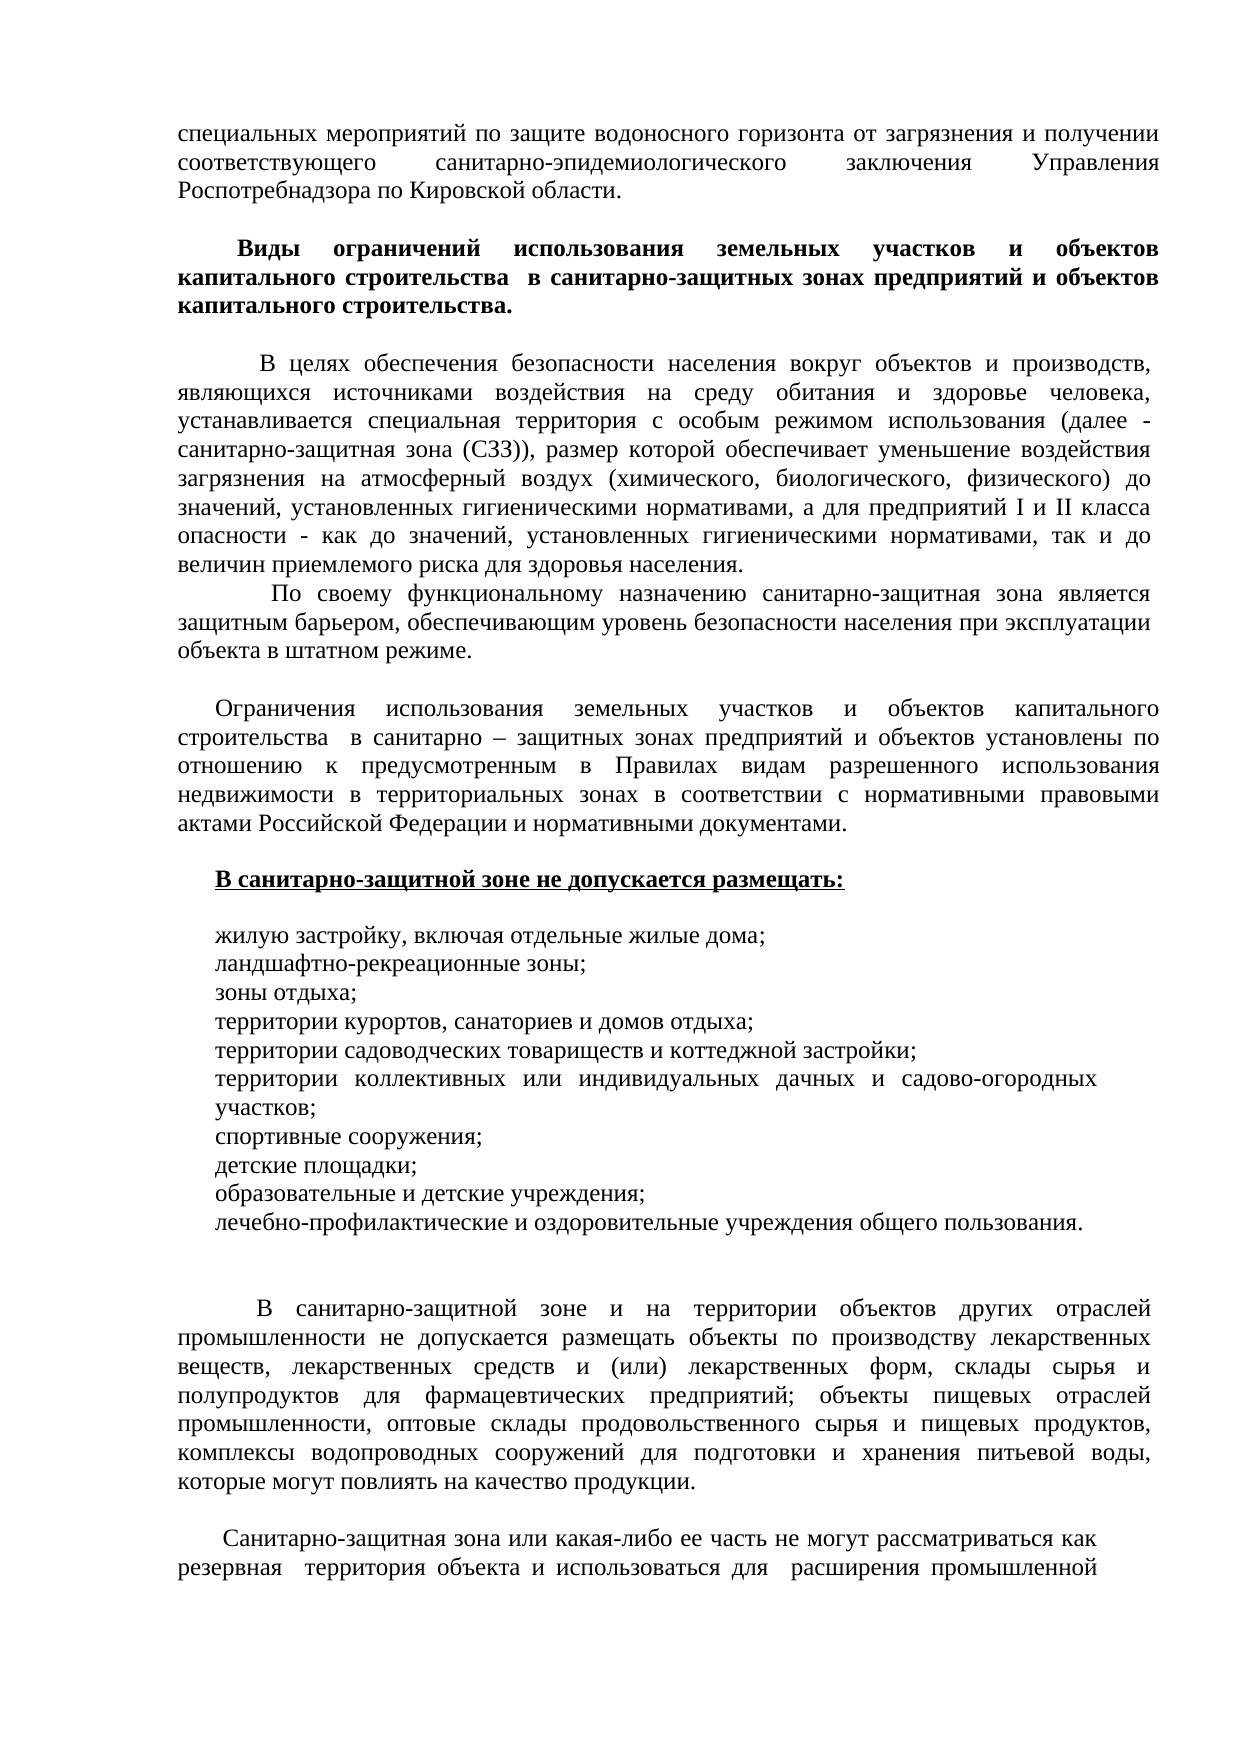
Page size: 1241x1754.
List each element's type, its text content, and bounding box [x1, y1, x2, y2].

text детские площадки; [215, 1150, 1098, 1178]
text территории курортов, санаториев и домов отдыха; [215, 1006, 1098, 1035]
text ландшафтно-рекреационные зоны; [215, 948, 1098, 977]
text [177, 1523, 1098, 1581]
text По своему функциональному назначению санитарно-защитная зона является защитным барьером, обеспечивающим уровень безопасности населения при эксплуатации объекта в штатном режиме. [177, 578, 1152, 664]
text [177, 118, 1160, 204]
text территории садоводческих товариществ и коттеджной застройки; [215, 1035, 1098, 1063]
text зоны отдыха; [215, 977, 1098, 1006]
text жилую застройку, включая отдельные жилые дома; [215, 920, 1098, 948]
text В целях обеспечения безопасности населения вокруг объектов и производств, являющихся источниками воздействия на среду обитания и здоровье человека, устанавливается специальная территория с особым режимом использования (далее - санитарно-защитная зона (СЗЗ)), размер которой обеспечивает уменьшение воздействия загрязнения на атмосферный воздух (химического, биологического, физического) до значений, установленных гигиеническими нормативами, а для предприятий I и II класса опасности - как до значений, установленных гигиеническими нормативами, так и до величин приемлемого риска для здоровья населения. [177, 348, 1152, 578]
text В санитарно-защитной зоне и на территории объектов других отраслей промышленности не допускается размещать объекты по производству лекарственных веществ, лекарственных средств и (или) лекарственных форм, склады сырья и полупродуктов для фармацевтических предприятий; объекты пищевых отраслей промышленности, оптовые склады продовольственного сырья и пищевых продуктов, комплексы водопроводных сооружений для подготовки и хранения питьевой воды, которые могут повлиять на качество продукции. [177, 1293, 1152, 1495]
text лечебно-профилактические и оздоровительные учреждения общего пользования. [215, 1207, 1098, 1236]
text В санитарно-защитной зоне не допускается размещать: [215, 866, 1098, 893]
text образовательные и детские учреждения; [215, 1178, 1098, 1207]
text спортивные сооружения; [215, 1121, 1098, 1150]
text Виды ограничений использования земельных участков и объектов капитального строительства в санитарно-защитных зонах предприятий и объектов капитального строительства. [177, 233, 1160, 319]
text территории коллективных или индивидуальных дачных и садово-огородных участков; [215, 1063, 1098, 1121]
text Ограничения использования земельных участков и объектов капитального строительства в санитарно – защитных зонах предприятий и объектов установлены по отношению к предусмотренным в Правилах видам разрешенного использования недвижимости в территориальных зонах в соответствии с нормативными правовыми актами Российской Федерации и нормативными документами. [177, 693, 1160, 837]
